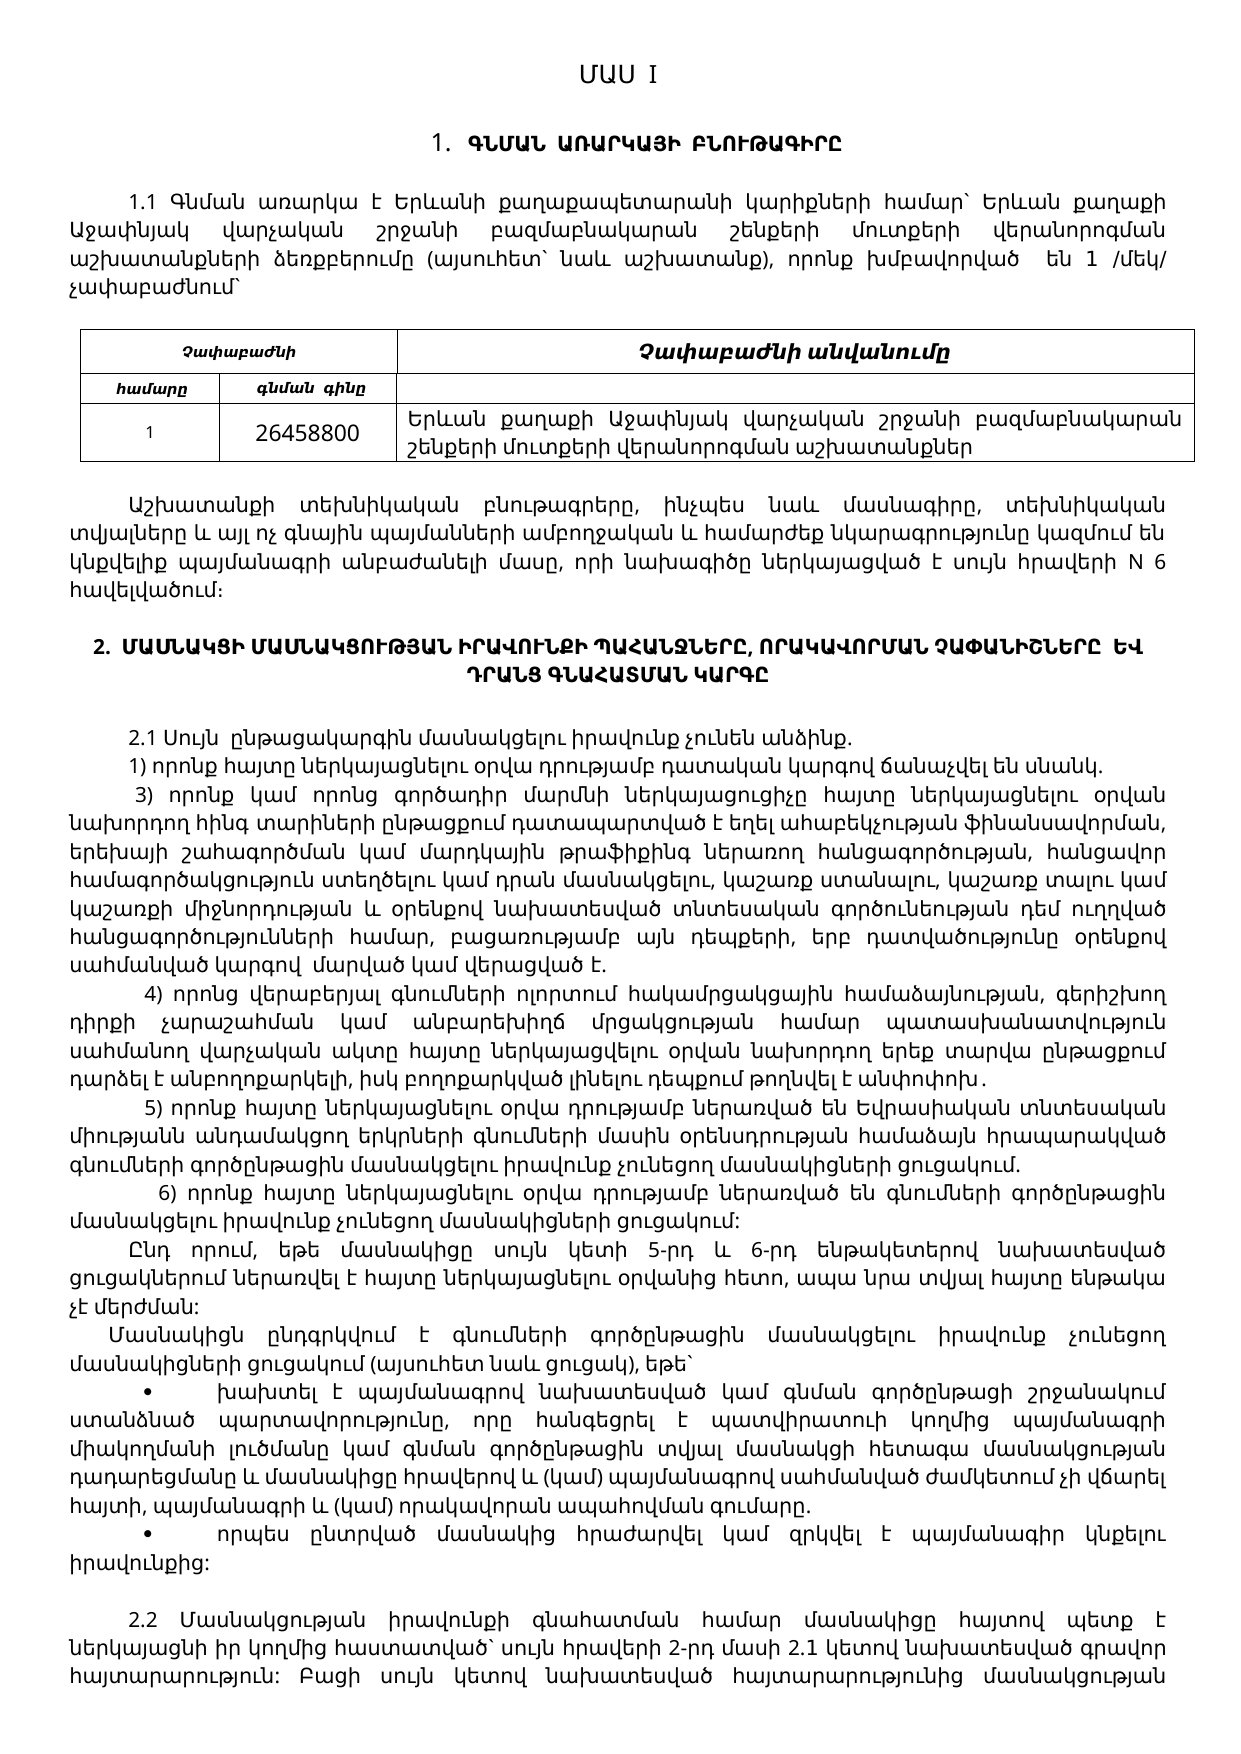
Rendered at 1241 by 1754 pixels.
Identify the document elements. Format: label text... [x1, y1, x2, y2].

text Մասնակիցն ընդգրկվում է գնումների գործընթացին մասնակցելու իրավունք չունեցող մասնակիցների ցուցակում (այսուհետ նաև ցուցակ), եթե` [69, 1320, 1167, 1377]
table_cell համարը [81, 374, 219, 403]
list ԳՆՄԱՆ ԱՌԱՐԿԱՅԻ ԲՆՈՒԹԱԳԻՐԸ [107, 124, 1167, 158]
text 2.1 Սույն ընթացակարգին մասնակցելու իրավունք չունեն անձինք. [69, 723, 1167, 752]
subtitle 1.1 Գնման առարկա է Երևանի քաղաքապետարանի կարիքների համար` Երևան քաղաքի Աջափնյակ վարչական շրջանի բազմաբնակարան շենքերի մուտքերի վերանորոգման աշխատանքների ձեռքբերումը (այսուհետ` նաև աշխատանք), որոնք խմբավորված են 1 /մեկ/ չափաբաժնում` [69, 187, 1167, 301]
text 2. ՄԱՍՆԱԿՑԻ ՄԱՍՆԱԿՑՈՒԹՅԱՆ ԻՐԱՎՈՒՆՔԻ ՊԱՀԱՆՋՆԵՐԸ, ՈՐԱԿԱՎՈՐՄԱՆ ՉԱՓԱՆԻՇՆԵՐԸ ԵՎ ԴՐԱՆՑ ԳՆԱՀԱՏՄԱՆ ԿԱՐԳԸ [69, 632, 1167, 689]
table_cell 26458800 [220, 404, 396, 461]
list խախտել է պայմանագրով նախատեսված կամ գնման գործընթացի շրջանակում ստանձնած պարտավորությունը, որը հանգեցրել է պատվիրատուի կողմից պայմանագրի միակողմանի լուծմանը կամ գնման գործընթացին տվյալ մասնակցի հետագա մասնակցության դադարեցմանը և մասնակիցը հրավերով և (կամ) պայմանագրով սահմանված ժամկետում չի վճարել հայտի, պայմանագրի և (կամ) որակավորան ապահովման գումարը. [69, 1377, 1167, 1519]
table_cell 1 [81, 404, 219, 461]
text Աշխատանքի տեխնիկական բնութագրերը, ինչպես նաև մասնագիրը, տեխնիկական տվյալները և այլ ոչ գնային պայմանների ամբողջական և համարժեք նկարագրությունը կազմում են կնքվելիք պայմանագրի անբաժանելի մասը, որի նախագիծը ներկայացված է սույն հրավերի N 6 հավելվածում։ [69, 490, 1167, 604]
table_header Չափաբաժնի անվանումը [398, 330, 1194, 373]
text 1) որոնք հայտը ներկայացնելու օրվա դրությամբ դատական կարգով ճանաչվել են սնանկ. [69, 752, 1167, 780]
table_cell Երևան քաղաքի Աջափնյակ վարչական շրջանի բազմաբնակարան շենքերի մուտքերի վերանորոգման աշխատանքներ [397, 404, 1194, 461]
table_header Չափաբաժնի [81, 330, 397, 373]
text 6) որոնք հայտը ներկայացնելու օրվա դրությամբ ներառված են գնումների գործընթացին մասնակցելու իրավունք չունեցող մասնակիցների ցուցակում: [69, 1178, 1167, 1235]
table_cell գնման գինը [220, 374, 396, 403]
table_cell [397, 374, 1194, 403]
text 5) որոնք հայտը ներկայացնելու օրվա դրությամբ ներառված են Եվրասիական տնտեսական միությանն անդամակցող երկրների գնումների մասին օրենսդրության համաձայն հրապարակված գնումների գործընթացին մասնակցելու իրավունք չունեցող մասնակիցների ցուցակում. [69, 1093, 1167, 1178]
text 4) որոնց վերաբերյալ գնումների ոլորտում հակամրցակցային համաձայնության, գերիշխող դիրքի չարաշահման կամ անբարեխիղճ մրցակցության համար պատասխանատվություն սահմանող վարչական ակտը հայտը ներկայացվելու օրվան նախորդող երեք տարվա ընթացքում դարձել է անբողոքարկելի, իսկ բողոքարկված լինելու դեպքում թողնվել է անփոփոխ․ [69, 979, 1167, 1093]
text ՄԱՍ I [69, 56, 1167, 90]
text 3) որոնք կամ որոնց գործադիր մարմնի ներկայացուցիչը հայտը ներկայացնելու օրվան նախորդող հինգ տարիների ընթացքում դատապարտված է եղել ահաբեկչության ֆինանսավորման, երեխայի շահագործման կամ մարդկային թրաֆիքինգ ներառող հանցագործության, հանցավոր համագործակցություն ստեղծելու կամ դրան մասնակցելու, կաշառք ստանալու, կաշառք տալու կամ կաշառքի միջնորդության և օրենքով նախատեսված տնտեսական գործունեության դեմ ուղղված հանցագործությունների համար, բացառությամբ այն դեպքերի, երբ դատվածությունը օրենքով սահմանված կարգով մարված կամ վերացված է. [69, 780, 1167, 979]
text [69, 1605, 1167, 1690]
text Ընդ որում, եթե մասնակիցը սույն կետի 5-րդ և 6-րդ ենթակետերով նախատեսված ցուցակներում ներառվել է հայտը ներկայացնելու օրվանից հետո, ապա նրա տվյալ հայտը ենթակա չէ մերժման: [69, 1235, 1167, 1320]
list որպես ընտրված մասնակից հրաժարվել կամ զրկվել է պայմանագիր կնքելու իրավունքից: [69, 1519, 1167, 1576]
